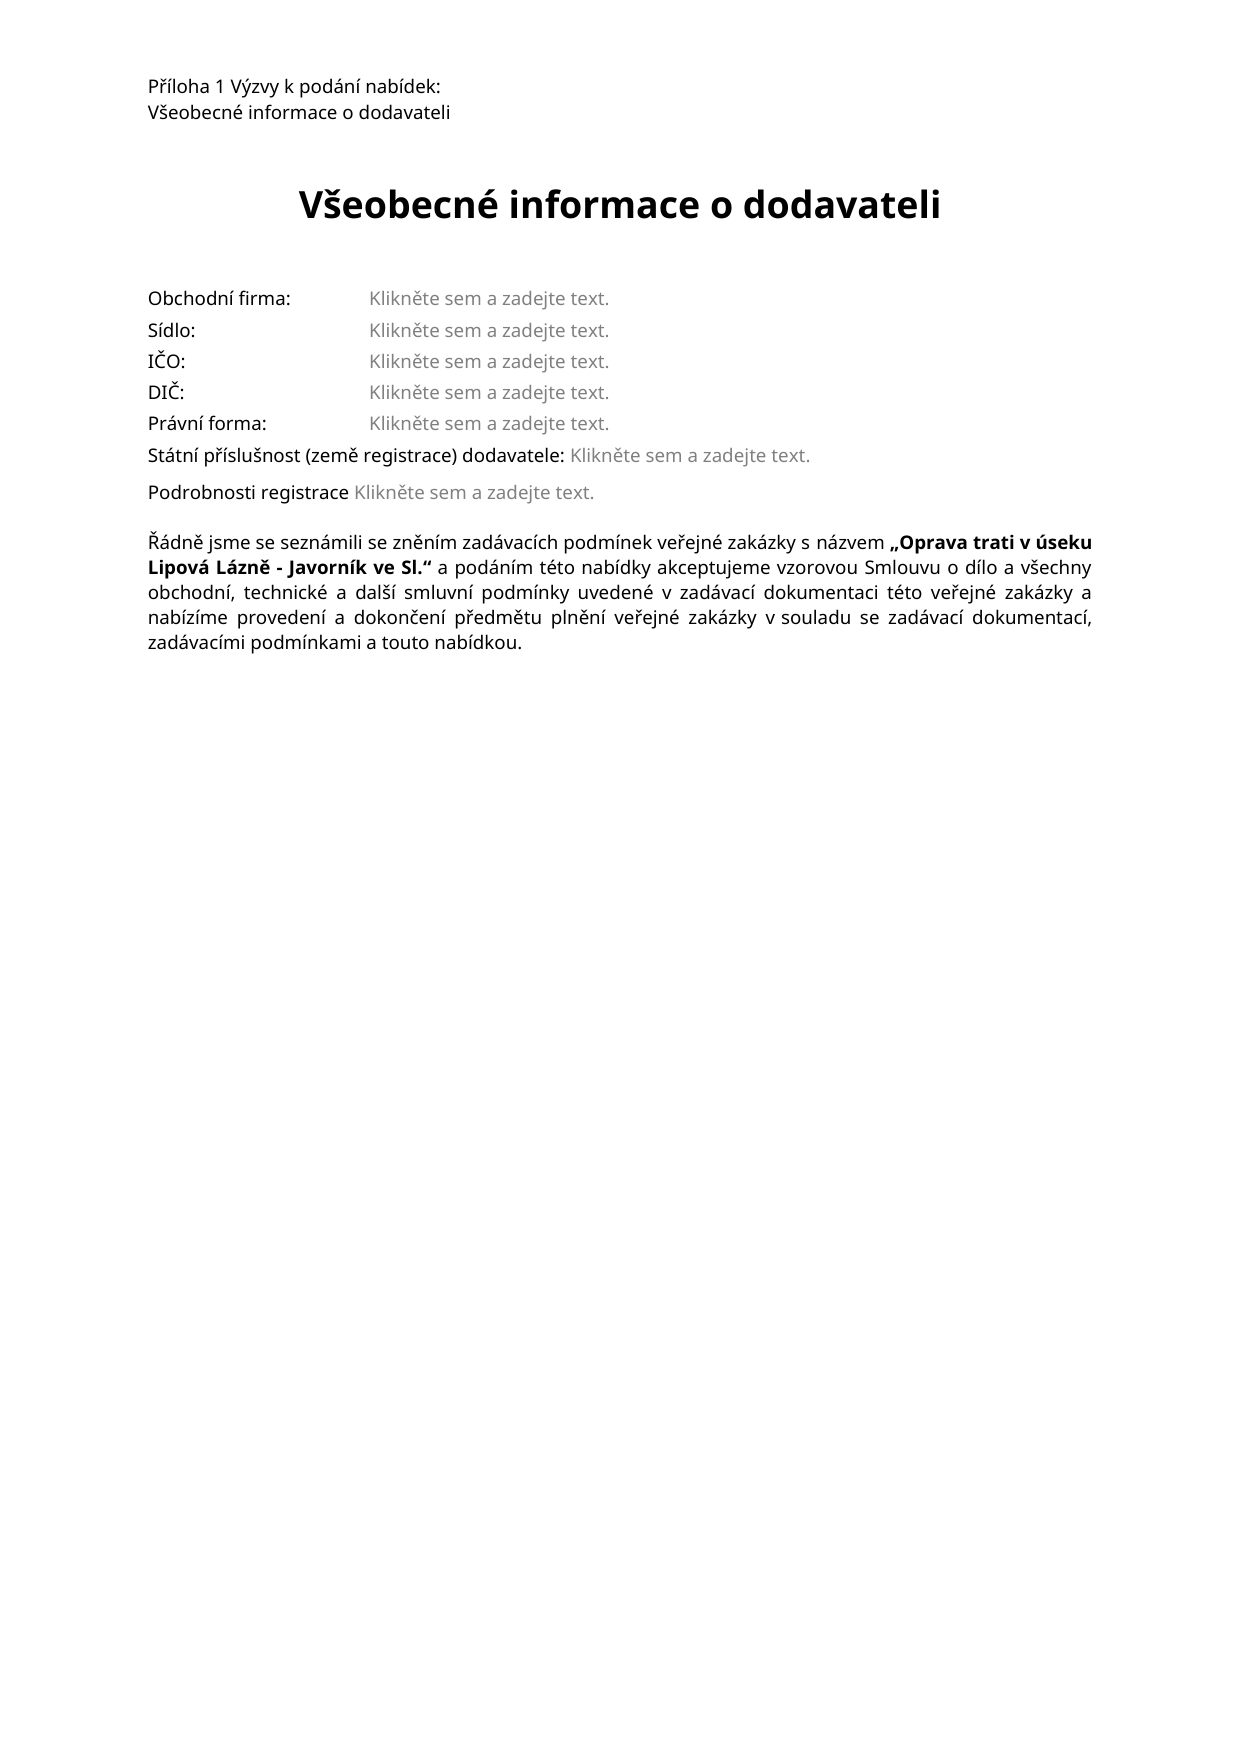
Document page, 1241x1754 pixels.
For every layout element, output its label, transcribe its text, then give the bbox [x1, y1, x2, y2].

text Řádně jsme se seznámili se zněním zadávacích podmínek veřejné zakázky s názvem „Oprava trati v úseku Lipová Lázně - Javorník ve Sl.“ a podáním této nabídky akceptujeme vzorovou Smlouvu o dílo a všechny obchodní, technické a další smluvní podmínky uvedené v zadávací dokumentaci této veřejné zakázky a nabízíme provedení a dokončení předmětu plnění veřejné zakázky v souladu se zadávací dokumentací, zadávacími podmínkami a touto nabídkou. [148, 529, 1093, 654]
text Právní forma: [148, 411, 1093, 436]
title Všeobecné informace o dodavateli [148, 178, 1093, 229]
text Státní příslušnost (země registrace) dodavatele: [148, 442, 1093, 467]
text Obchodní firma: [148, 286, 1093, 311]
text Podrobnosti registrace [148, 479, 1093, 504]
text DIČ: [148, 379, 1093, 404]
text IČO: [148, 348, 1093, 373]
text Sídlo: [148, 317, 1093, 342]
